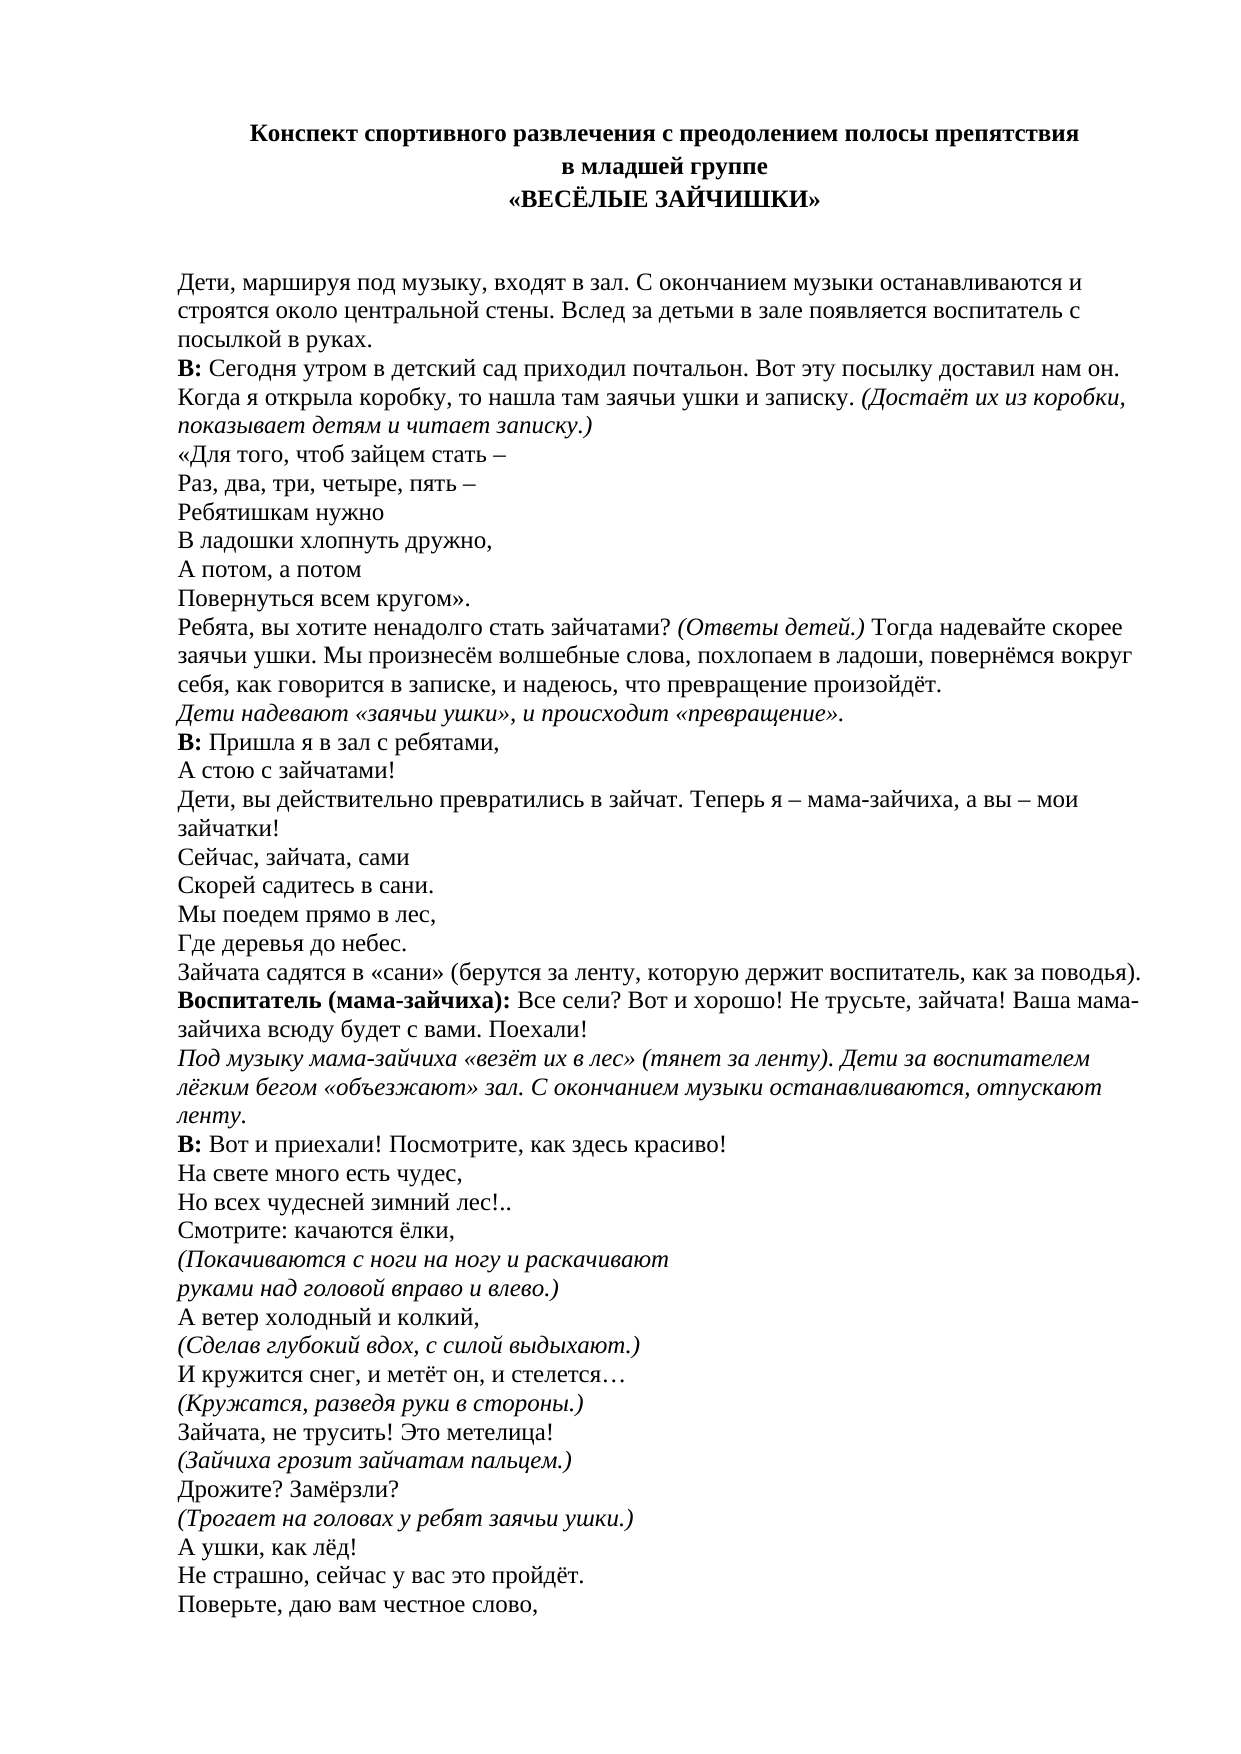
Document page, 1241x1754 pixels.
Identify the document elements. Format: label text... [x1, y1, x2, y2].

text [177, 238, 1152, 1618]
text Конспект спортивного развлечения с преодолением полосы препятствия в младшей группе «ВЕСЁЛЫЕ ЗАЙЧИШКИ» [177, 118, 1152, 213]
